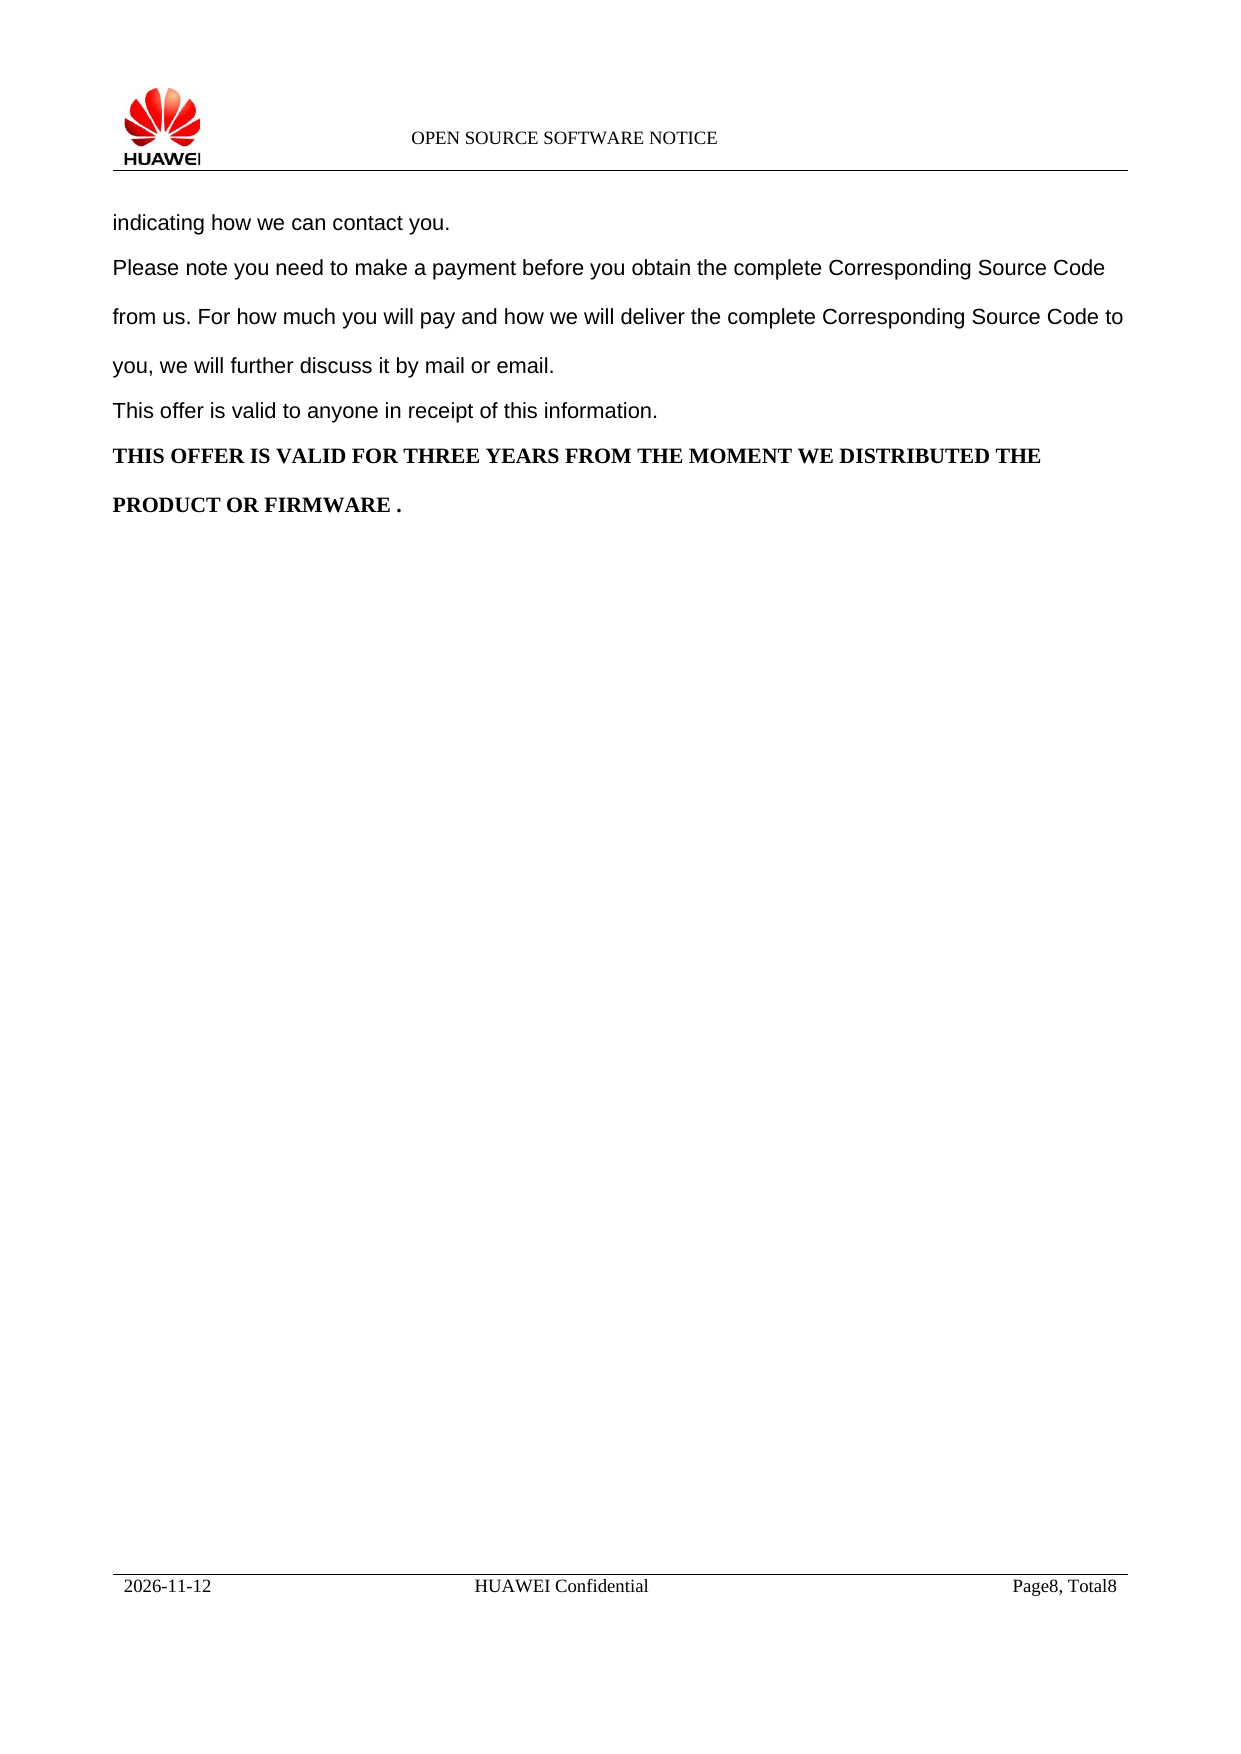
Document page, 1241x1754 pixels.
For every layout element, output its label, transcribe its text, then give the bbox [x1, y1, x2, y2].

text This offer is valid for three years from the moment we distributed the product or firmware . [112, 439, 1128, 520]
text detailing the name of the product and the firmware version for which you need the source code and indicating how we can contact you. [112, 206, 1128, 239]
text Please note you need to make a payment before you obtain the complete Corresponding Source Code from us. For how much you will pay and how we will deliver the complete Corresponding Source Code to you, we will further discuss it by mail or email. [112, 251, 1128, 381]
text This offer is valid to anyone in receipt of this information. [112, 394, 1128, 427]
picture [124, 88, 201, 165]
